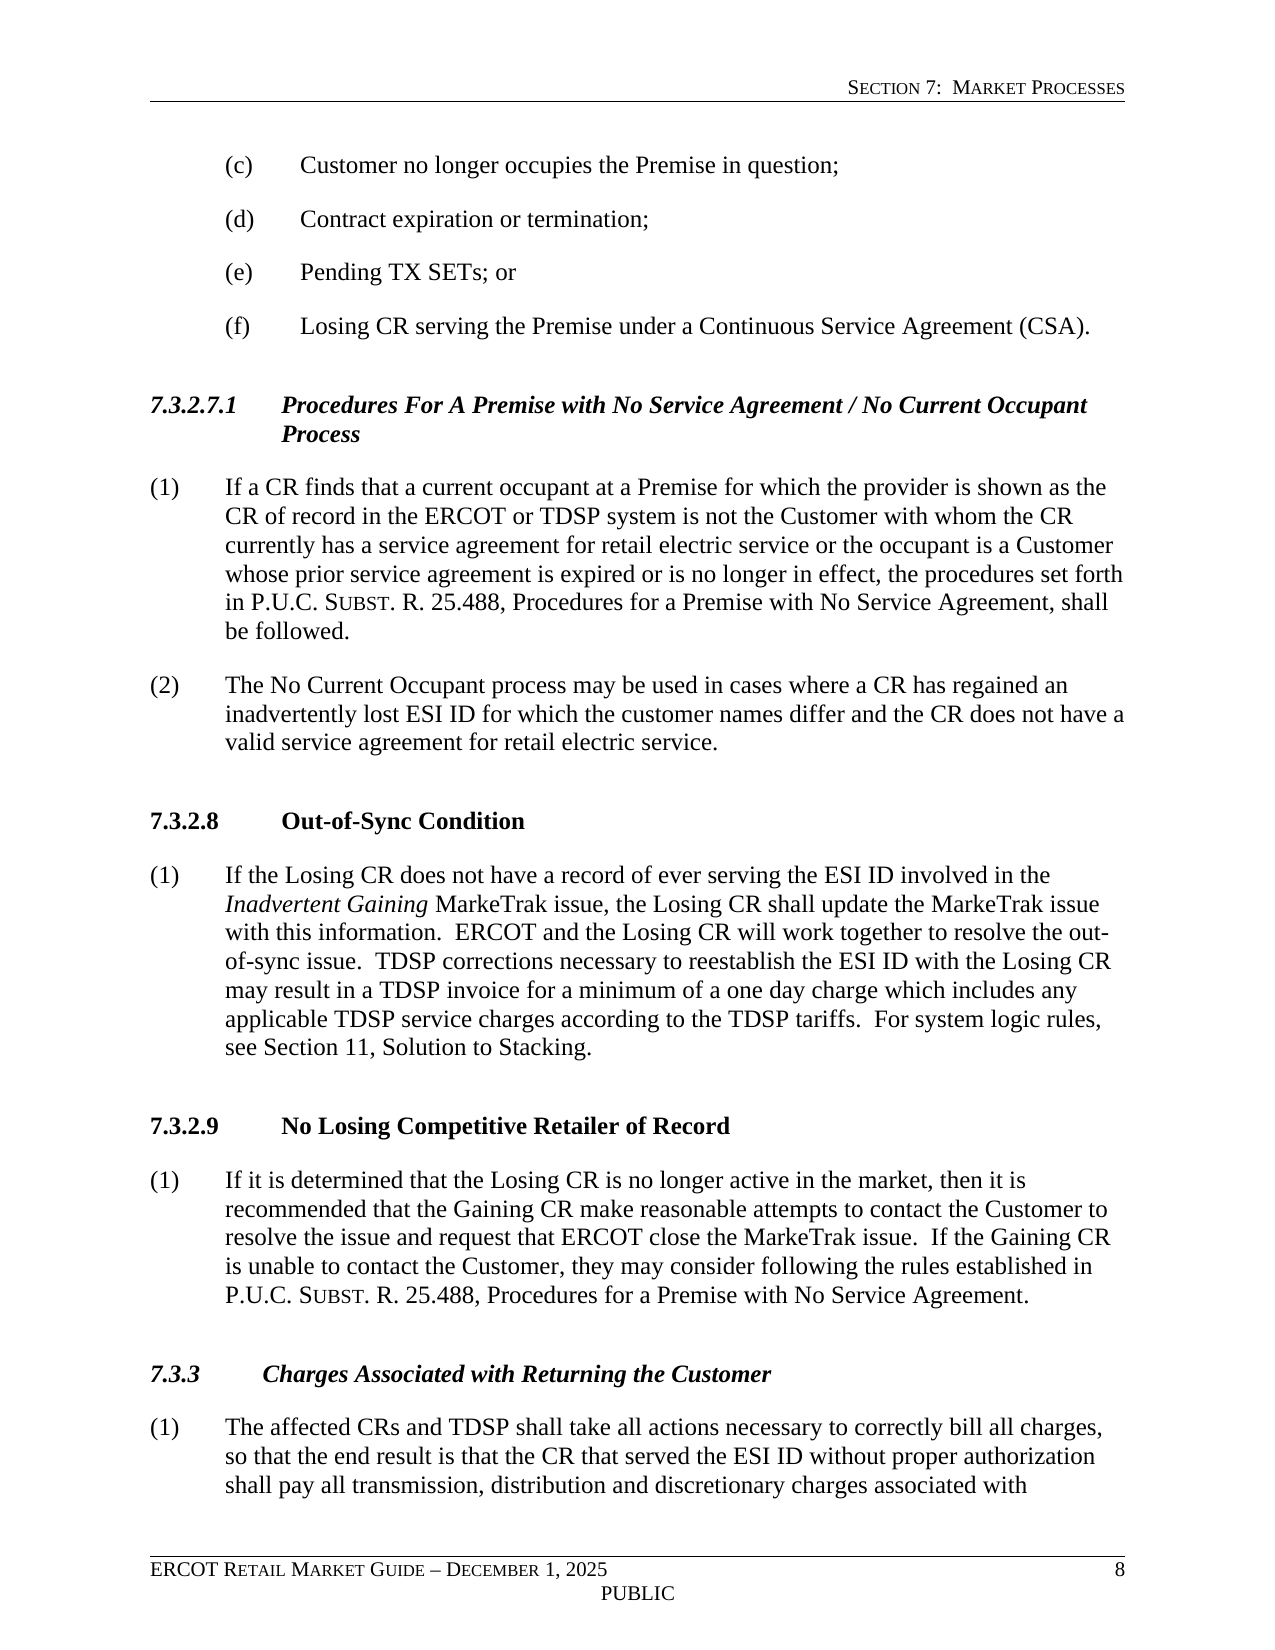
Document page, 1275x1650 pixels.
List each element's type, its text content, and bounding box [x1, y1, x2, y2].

list 7.3.2.7.1 Procedures For A Premise with No Service Agreement / No Current Occupant Process [150, 390, 1125, 447]
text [150, 1412, 1125, 1499]
text (1) If it is determined that the Losing CR is no longer active in the market, then it is recommended that the Gaining CR make reasonable attempts to contact the Customer to resolve the issue and request that ERCOT close the MarkeTrak issue. If the Gaining CR is unable to contact the Customer, they may consider following the rules established in P.U.C. Subst. R. 25.488, Procedures for a Premise with No Service Agreement. [150, 1165, 1125, 1309]
text (1) If the Losing CR does not have a record of ever serving the ESI ID involved in the Inadvertent Gaining MarkeTrak issue, the Losing CR shall update the MarkeTrak issue with this information. ERCOT and the Losing CR will work together to resolve the out-of-sync issue. TDSP corrections necessary to reestablish the ESI ID with the Losing CR may result in a TDSP invoice for a minimum of a one day charge which includes any applicable TDSP service charges according to the TDSP tariffs. For system logic rules, see Section 11, Solution to Stacking. [150, 860, 1125, 1061]
list (c) Customer no longer occupies the Premise in question; [225, 150, 1125, 179]
list (f) Losing CR serving the Premise under a Continuous Service Agreement (CSA). [225, 311, 1125, 340]
text 7.3.2.9 No Losing Competitive Retailer of Record [150, 1111, 1125, 1140]
text (1) If a CR finds that a current occupant at a Premise for which the provider is shown as the CR of record in the ERCOT or TDSP system is not the Customer with whom the CR currently has a service agreement for retail electric service or the occupant is a Customer whose prior service agreement is expired or is no longer in effect, the procedures set forth in P.U.C. Subst. R. 25.488, Procedures for a Premise with No Service Agreement, shall be followed. [150, 472, 1125, 645]
text (2) The No Current Occupant process may be used in cases where a CR has regained an inadvertently lost ESI ID for which the customer names differ and the CR does not have a valid service agreement for retail electric service. [150, 670, 1125, 756]
text 7.3.2.8 Out-of-Sync Condition [150, 806, 1125, 835]
text 7.3.3 Charges Associated with Returning the Customer [150, 1359, 1125, 1387]
list (e) Pending TX SETs; or [225, 257, 1125, 286]
list (d) Contract expiration or termination; [225, 204, 1125, 232]
